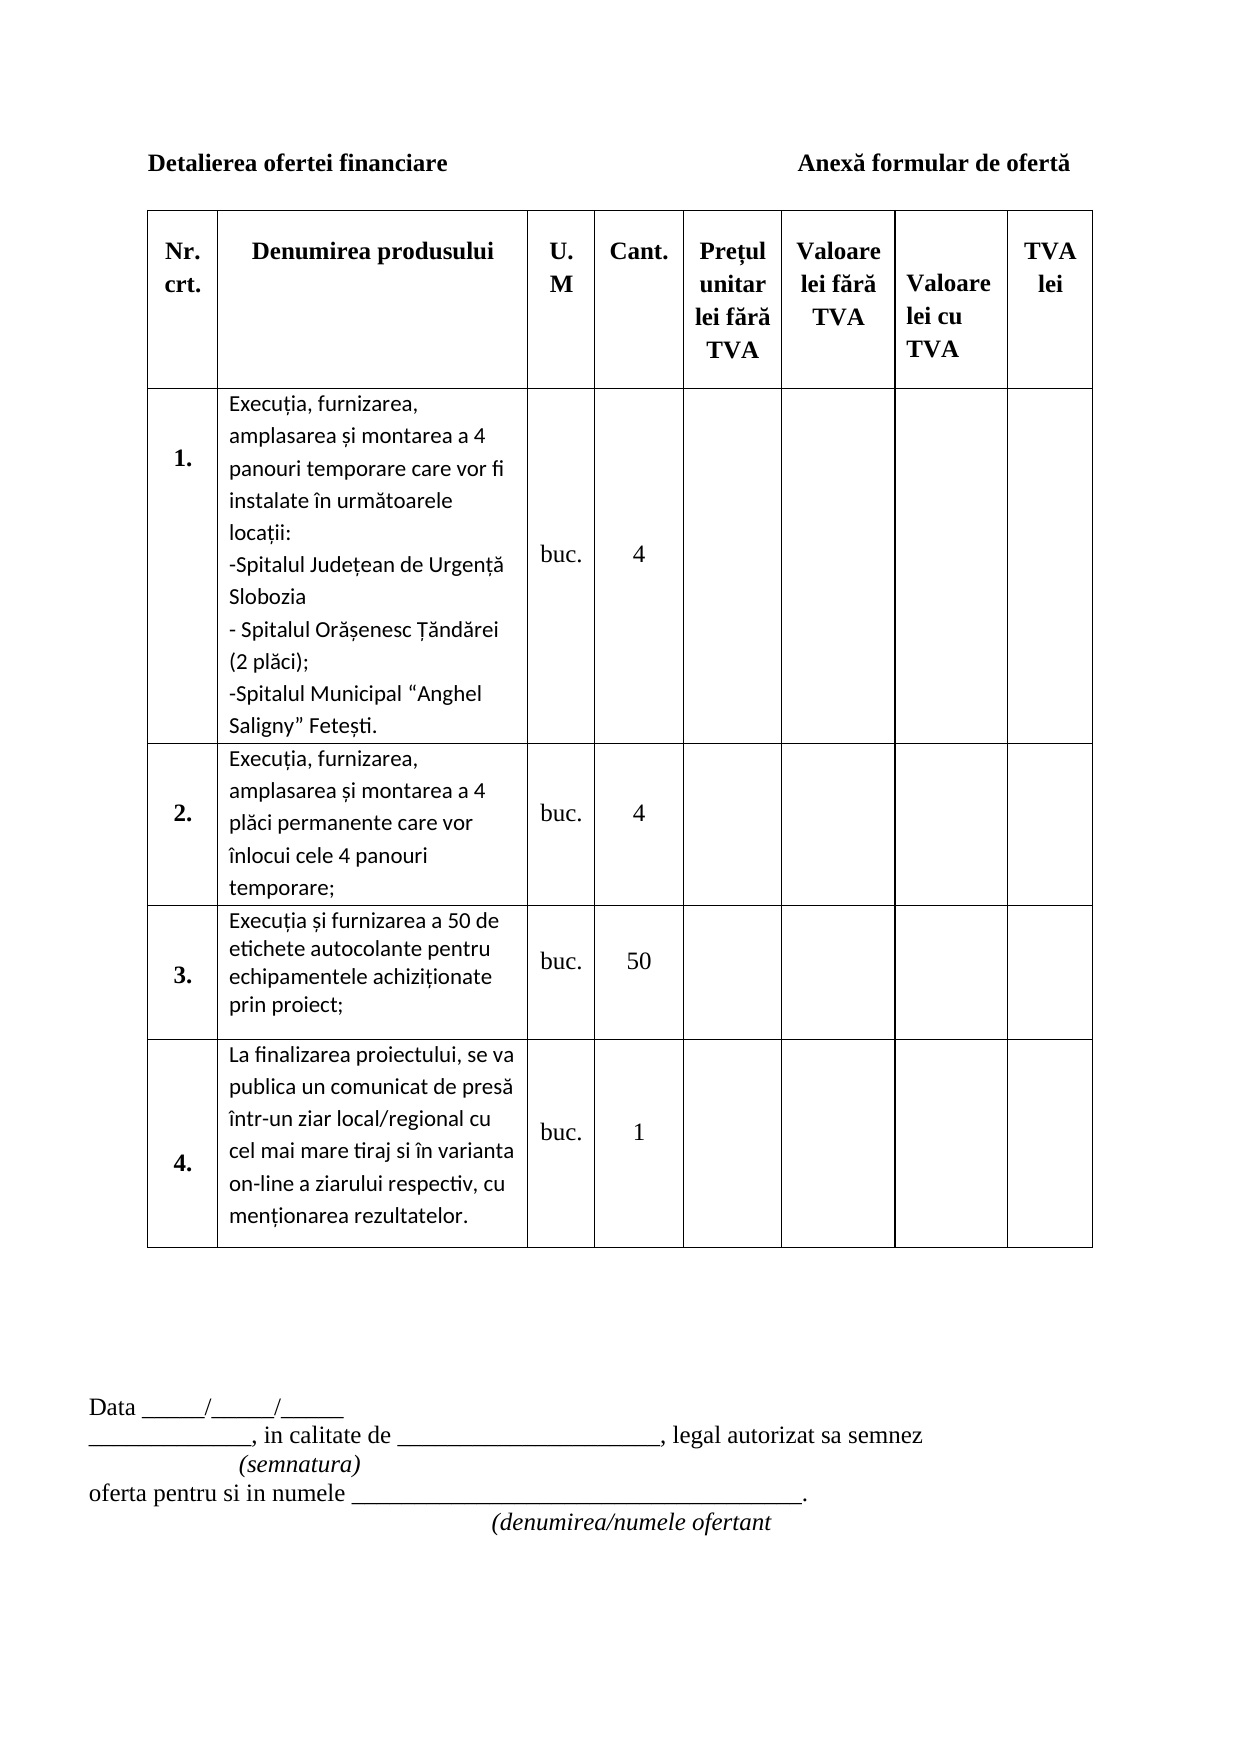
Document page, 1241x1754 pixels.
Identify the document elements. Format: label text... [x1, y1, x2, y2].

table_cell [782, 744, 894, 905]
table_header Cant. [595, 211, 683, 388]
table_cell [896, 744, 1007, 905]
text oferta pentru si in numele ____________________________________. [88, 1478, 1167, 1507]
text (semnatura) [88, 1449, 1167, 1478]
text _____________, in calitate de _____________________, legal autorizat sa semnez [88, 1420, 1167, 1449]
table_cell buc. [528, 1040, 594, 1247]
table_cell [1008, 1040, 1092, 1247]
text (denumirea/numele ofertant [148, 1507, 1167, 1535]
table_cell [782, 389, 894, 743]
table_cell [782, 1040, 894, 1247]
table_cell 4 [595, 744, 683, 905]
table_cell [684, 906, 781, 1039]
table_cell [896, 906, 1007, 1039]
table_cell 2. [148, 744, 217, 905]
table_cell Execuția și furnizarea a 50 de etichete autocolante pentru echipamentele achiziționate prin proiect; [218, 906, 527, 1039]
text Detalierea ofertei financiare Anexă formular de ofertă [148, 148, 1093, 176]
table_cell 4 [595, 389, 683, 743]
table_cell [684, 744, 781, 905]
table_cell 4. [148, 1040, 217, 1247]
table_header TVA lei [1008, 211, 1092, 388]
table_cell 1. [148, 389, 217, 743]
table_cell [1008, 906, 1092, 1039]
table_header U.M [528, 211, 594, 388]
table_cell [684, 389, 781, 743]
table_cell buc. [528, 744, 594, 905]
table_cell La finalizarea proiectului, se va publica un comunicat de presă într-un ziar local/regional cu cel mai mare tiraj si în varianta on-line a ziarului respectiv, cu menționarea rezultatelor. [218, 1040, 527, 1247]
table_header Valoare lei fără TVA [782, 211, 894, 388]
table_cell Execuția, furnizarea, amplasarea și montarea a 4 plăci permanente care vor înlocui cele 4 panouri temporare; [218, 744, 527, 905]
table_cell 50 [595, 906, 683, 1039]
table_cell [896, 1040, 1007, 1247]
table_cell buc. [528, 389, 594, 743]
table_cell buc. [528, 906, 594, 1039]
table_cell [1008, 389, 1092, 743]
table_cell [896, 389, 1007, 743]
table_cell 1 [595, 1040, 683, 1247]
table_header Denumirea produsului [218, 211, 527, 388]
table_header Nr. crt. [148, 211, 217, 388]
table_cell [782, 906, 894, 1039]
table_cell [1008, 744, 1092, 905]
table_cell [684, 1040, 781, 1247]
table_cell 3. [148, 906, 217, 1039]
table_header Valoare lei cu TVA [896, 211, 1007, 388]
text Data _____/_____/_____ [88, 1392, 1167, 1420]
table_cell Execuția, furnizarea, amplasarea și montarea a 4 panouri temporare care vor fi instalate în următoarele locații: -Spitalul Județean de Urgență Slobozia - Spitalul Orășenesc Țăndărei (2 plăci); -Spitalul Municipal “Anghel Saligny” Fetești. [218, 389, 527, 743]
table_header Prețul unitar lei fără TVA [684, 211, 781, 388]
